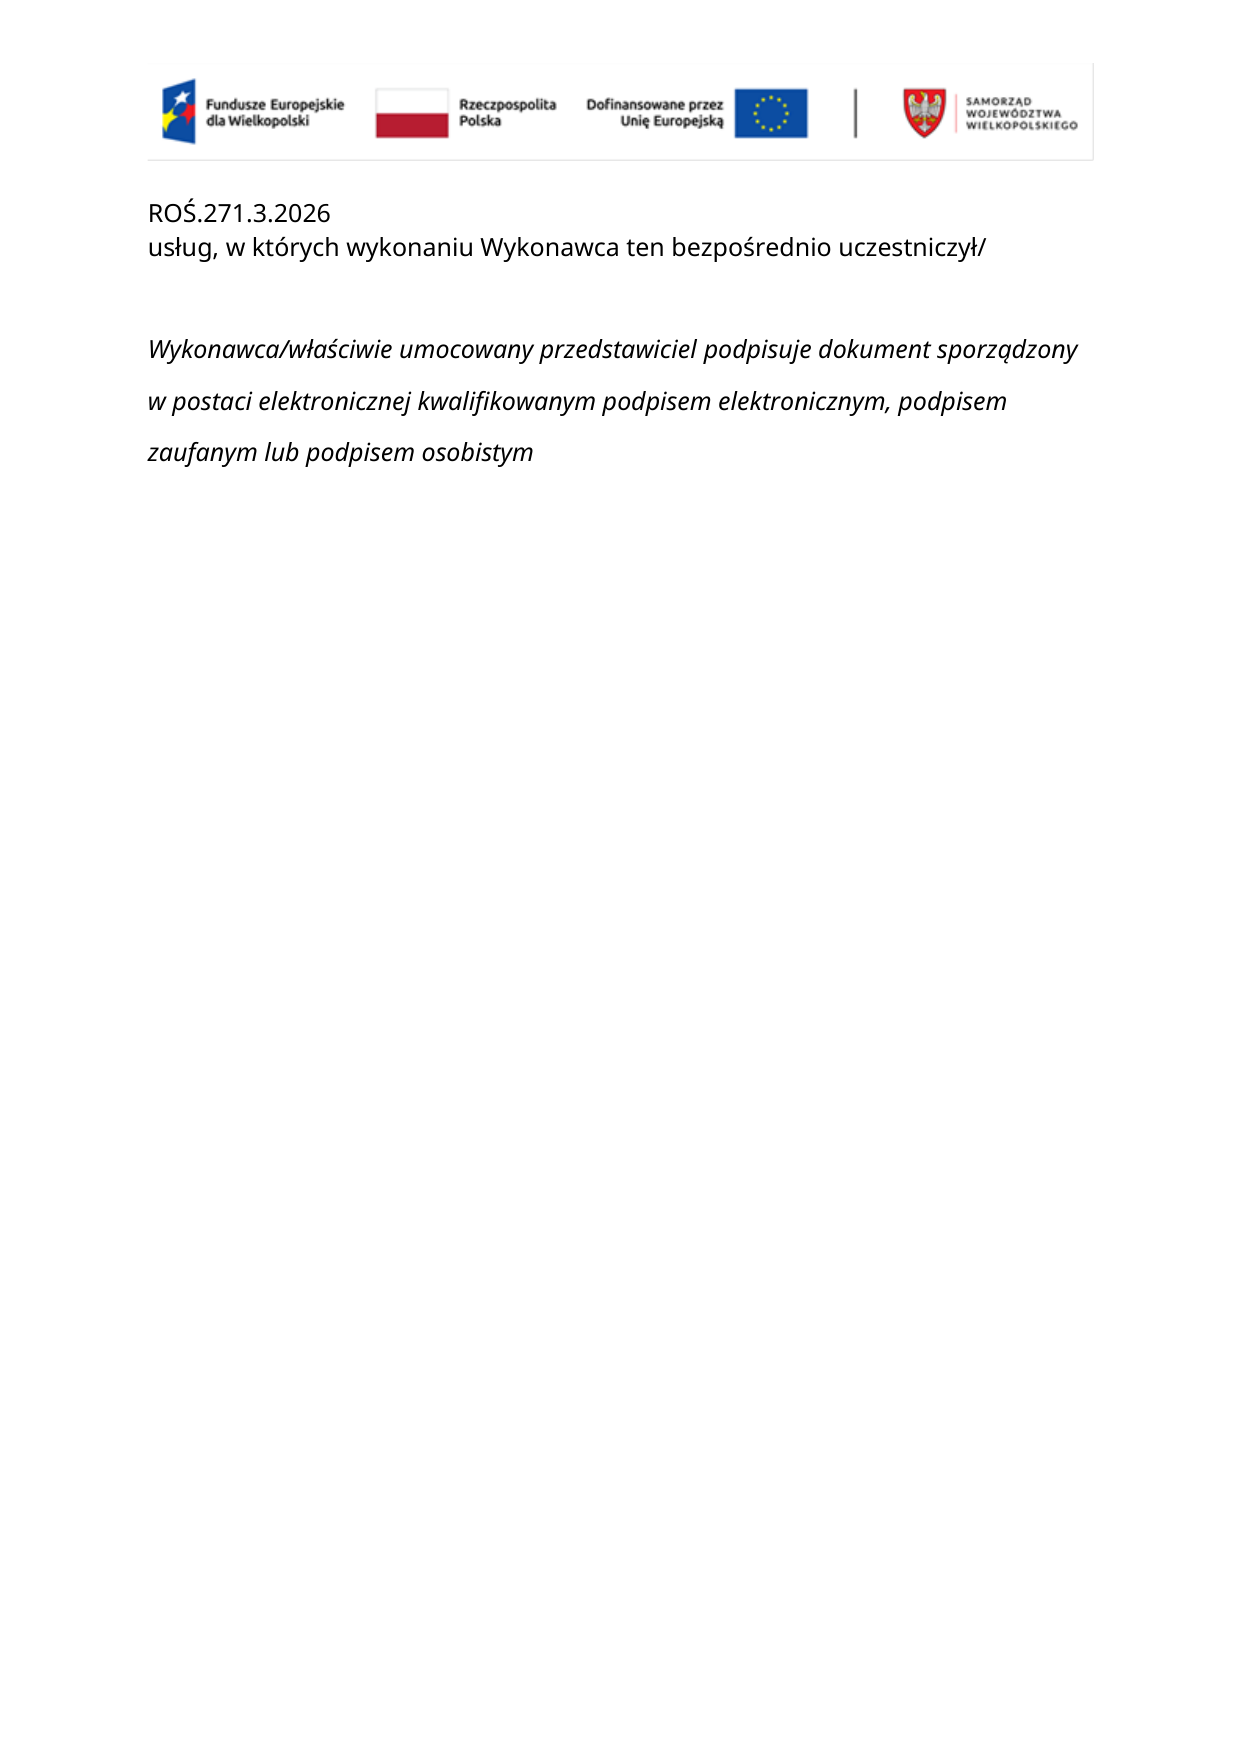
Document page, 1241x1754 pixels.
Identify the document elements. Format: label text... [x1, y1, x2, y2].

picture [147, 63, 1095, 162]
text Wykonawca/właściwie umocowany przedstawiciel podpisuje dokument sporządzony w postaci elektronicznej kwalifikowanym podpisem elektronicznym, podpisem zaufanym lub podpisem osobistym [148, 332, 1093, 468]
